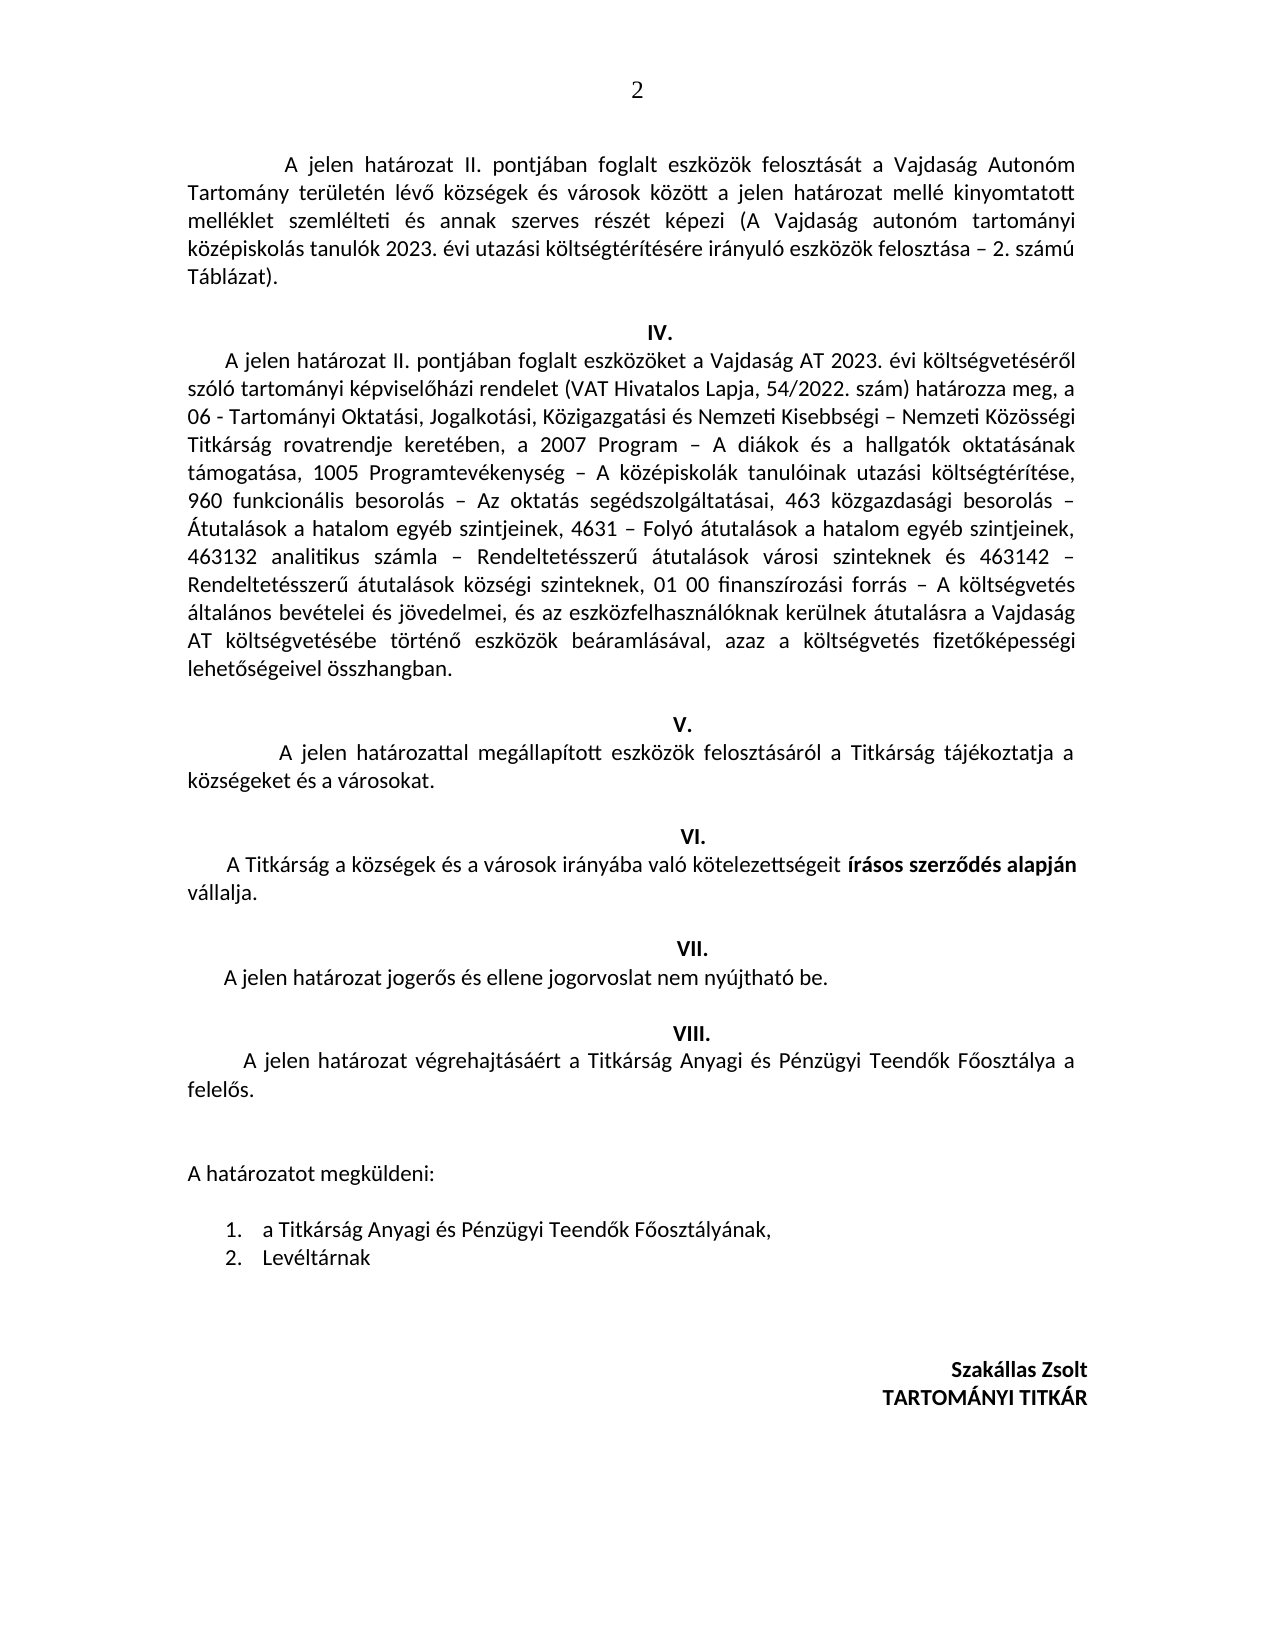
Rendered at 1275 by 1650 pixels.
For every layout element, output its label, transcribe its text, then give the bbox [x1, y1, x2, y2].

list Levéltárnak [225, 1243, 1087, 1271]
text VII. [187, 934, 1077, 963]
text VIII. [225, 1019, 1077, 1047]
text VI. [150, 822, 1077, 851]
text A határozatot megküldeni: [187, 1159, 1087, 1187]
text A jelen határozat jogerős és ellene jogorvoslat nem nyújtható be. [187, 963, 1077, 991]
text A jelen határozattal megállapított eszközök felosztásáról a Titkárság tájékoztatja a községeket és a városokat. [150, 738, 1077, 794]
text IV. [225, 318, 1077, 346]
text V. [225, 710, 1077, 738]
text A jelen határozat II. pontjában foglalt eszközök felosztását a Vajdaság Autonóm Tartomány területén lévő községek és városok között a jelen határozat mellé kinyomtatott melléklet szemlélteti és annak szerves részét képezi (A Vajdaság autonóm tartományi középiskolás tanulók 2023. évi utazási költségtérítésére irányuló eszközök felosztása – 2. számú Táblázat). [187, 150, 1077, 290]
text A jelen határozat végrehajtásáért a Titkárság Anyagi és Pénzügyi Teendők Főosztálya a felelős. [187, 1047, 1077, 1103]
text A jelen határozat II. pontjában foglalt eszközöket a Vajdaság AT 2023. évi költségvetéséről szóló tartományi képviselőházi rendelet (VAT Hivatalos Lapja, 54/2022. szám) határozza meg, a 06 - Tartományi Oktatási, Jogalkotási, Közigazgatási és Nemzeti Kisebbségi – Nemzeti Közösségi Titkárság rovatrendje keretében, a 2007 Program – A diákok és a hallgatók oktatásának támogatása, 1005 Programtevékenység – A középiskolák tanulóinak utazási költségtérítése, 960 funkcionális besorolás – Az oktatás segédszolgáltatásai, 463 közgazdasági besorolás – Átutalások a hatalom egyéb szintjeinek, 4631 – Folyó átutalások a hatalom egyéb szintjeinek, 463132 analitikus számla – Rendeltetésszerű átutalások városi szinteknek és 463142 – Rendeltetésszerű átutalások községi szinteknek, 01 00 finanszírozási forrás – A költségvetés általános bevételei és jövedelmei, és az eszközfelhasználóknak kerülnek átutalásra a Vajdaság AT költségvetésébe történő eszközök beáramlásával, azaz a költségvetés fizetőképességi lehetőségeivel összhangban. [187, 346, 1077, 682]
text TARTOMÁNYI TITKÁR [225, 1383, 1087, 1411]
list a Titkárság Anyagi és Pénzügyi Teendők Főosztályának, [225, 1215, 1087, 1243]
text Szakállas Zsolt [225, 1355, 1087, 1383]
text A Titkárság a községek és a városok irányába való kötelezettségeit írásos szerződés alapján vállalja. [187, 851, 1077, 907]
